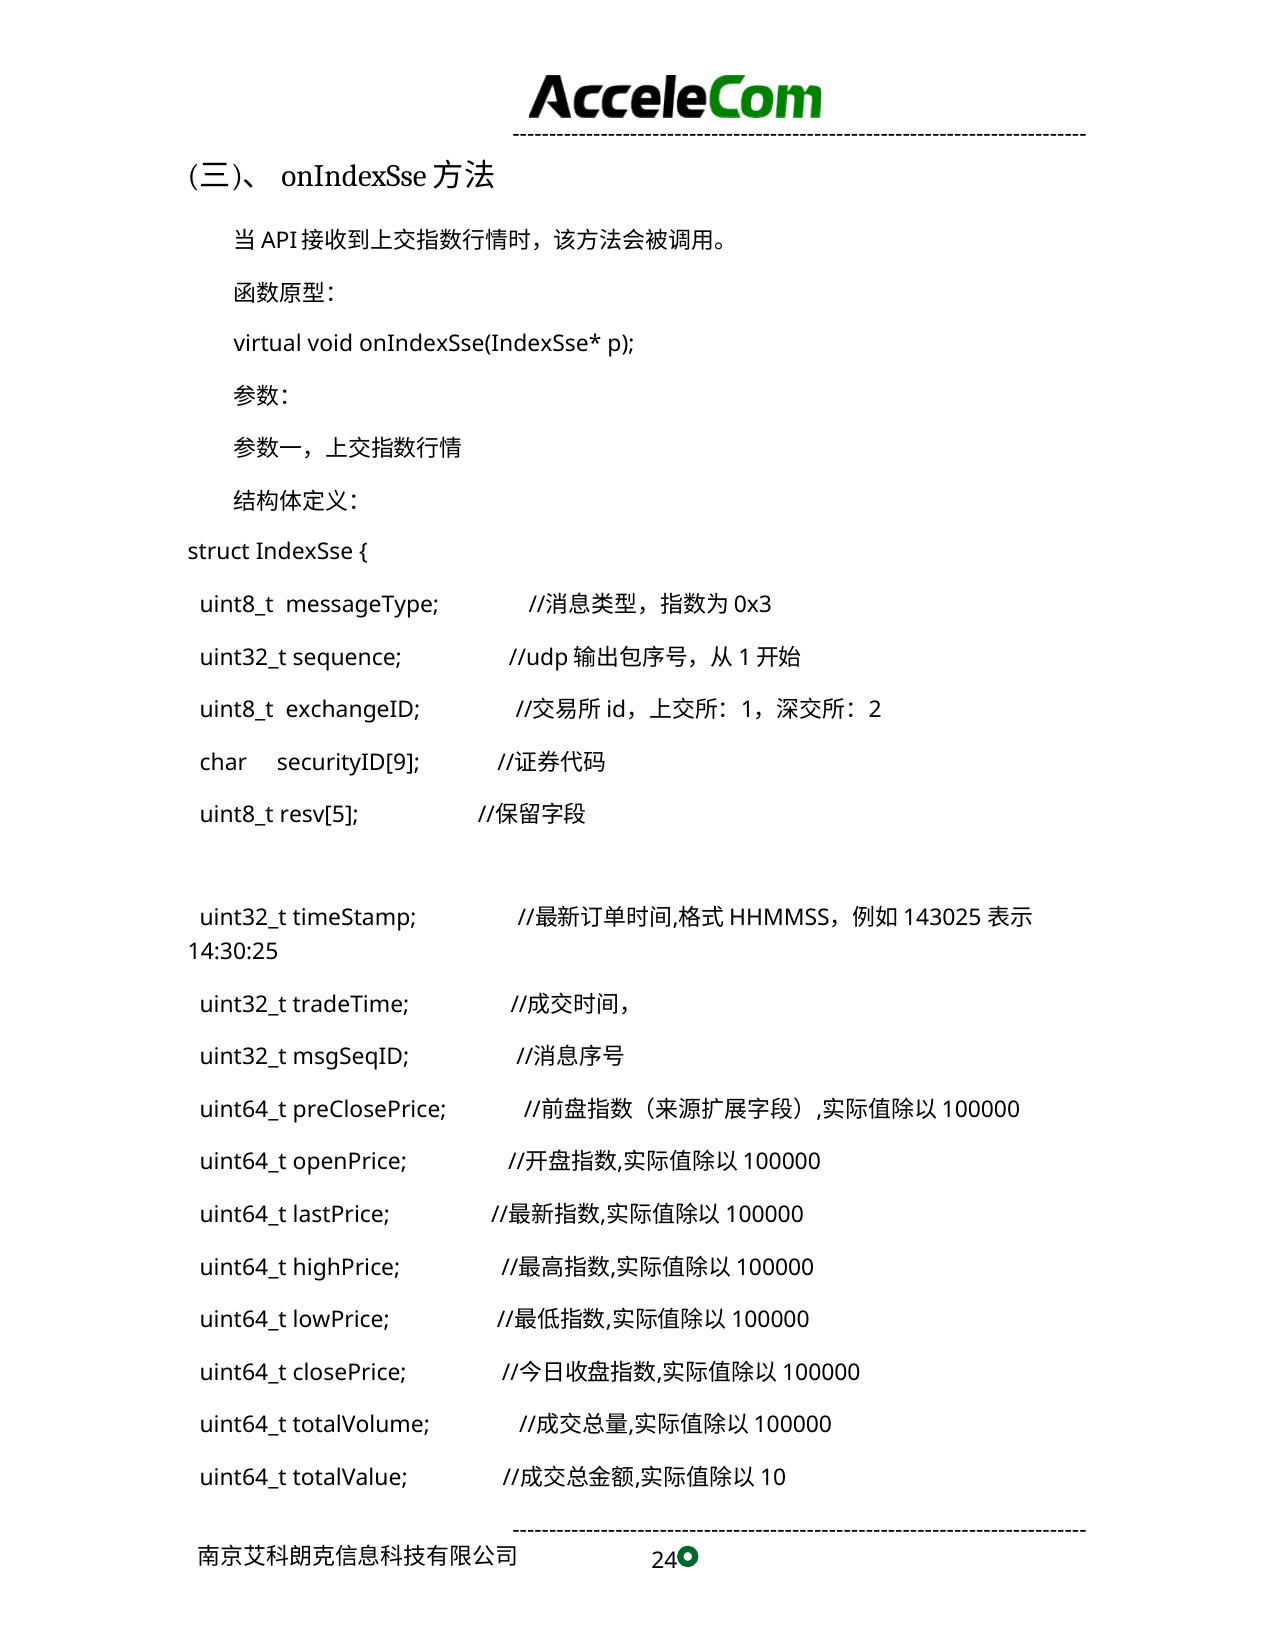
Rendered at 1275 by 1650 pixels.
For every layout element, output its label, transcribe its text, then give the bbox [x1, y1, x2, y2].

text uint32_t timeStamp; //最新订单时间,格式HHMMSS，例如143025 表示 14:30:25 [187, 899, 1087, 966]
text uint8_t exchangeID; //交易所id，上交所：1，深交所：2 [187, 691, 1087, 724]
text uint64_t closePrice; //今日收盘指数,实际值除以100000 [187, 1354, 1087, 1387]
text uint64_t preClosePrice; //前盘指数（来源扩展字段）,实际值除以100000 [187, 1091, 1087, 1124]
text uint32_t msgSeqID; //消息序号 [187, 1038, 1087, 1071]
text uint64_t totalValue; //成交总金额,实际值除以10 [187, 1459, 1087, 1492]
picture [528, 75, 822, 118]
text uint32_t tradeTime; //成交时间， [187, 985, 1087, 1019]
text char securityID[9]; //证券代码 [187, 743, 1087, 777]
text 当API接收到上交指数行情时，该方法会被调用。 [187, 222, 1087, 256]
text virtual void onIndexSse(IndexSse* p); [187, 327, 1087, 359]
text 函数原型： [187, 275, 1087, 308]
text uint64_t lastPrice; //最新指数,实际值除以100000 [187, 1196, 1087, 1229]
text uint64_t openPrice; //开盘指数,实际值除以100000 [187, 1143, 1087, 1177]
text 结构体定义： [187, 483, 1087, 516]
text uint8_t messageType; //消息类型，指数为0x3 [187, 586, 1087, 619]
text uint64_t highPrice; //最高指数,实际值除以100000 [187, 1248, 1087, 1282]
text uint8_t resv[5]; //保留字段 [187, 796, 1087, 829]
text uint64_t lowPrice; //最低指数,实际值除以100000 [187, 1301, 1087, 1334]
text struct IndexSse { [187, 535, 1087, 567]
list onIndexSse方法 [187, 150, 1087, 195]
text 参数： [187, 378, 1087, 411]
text uint64_t totalVolume; //成交总量,实际值除以100000 [187, 1406, 1087, 1439]
text uint32_t sequence; //udp输出包序号，从1开始 [187, 638, 1087, 672]
text 参数一，上交指数行情 [187, 430, 1087, 463]
